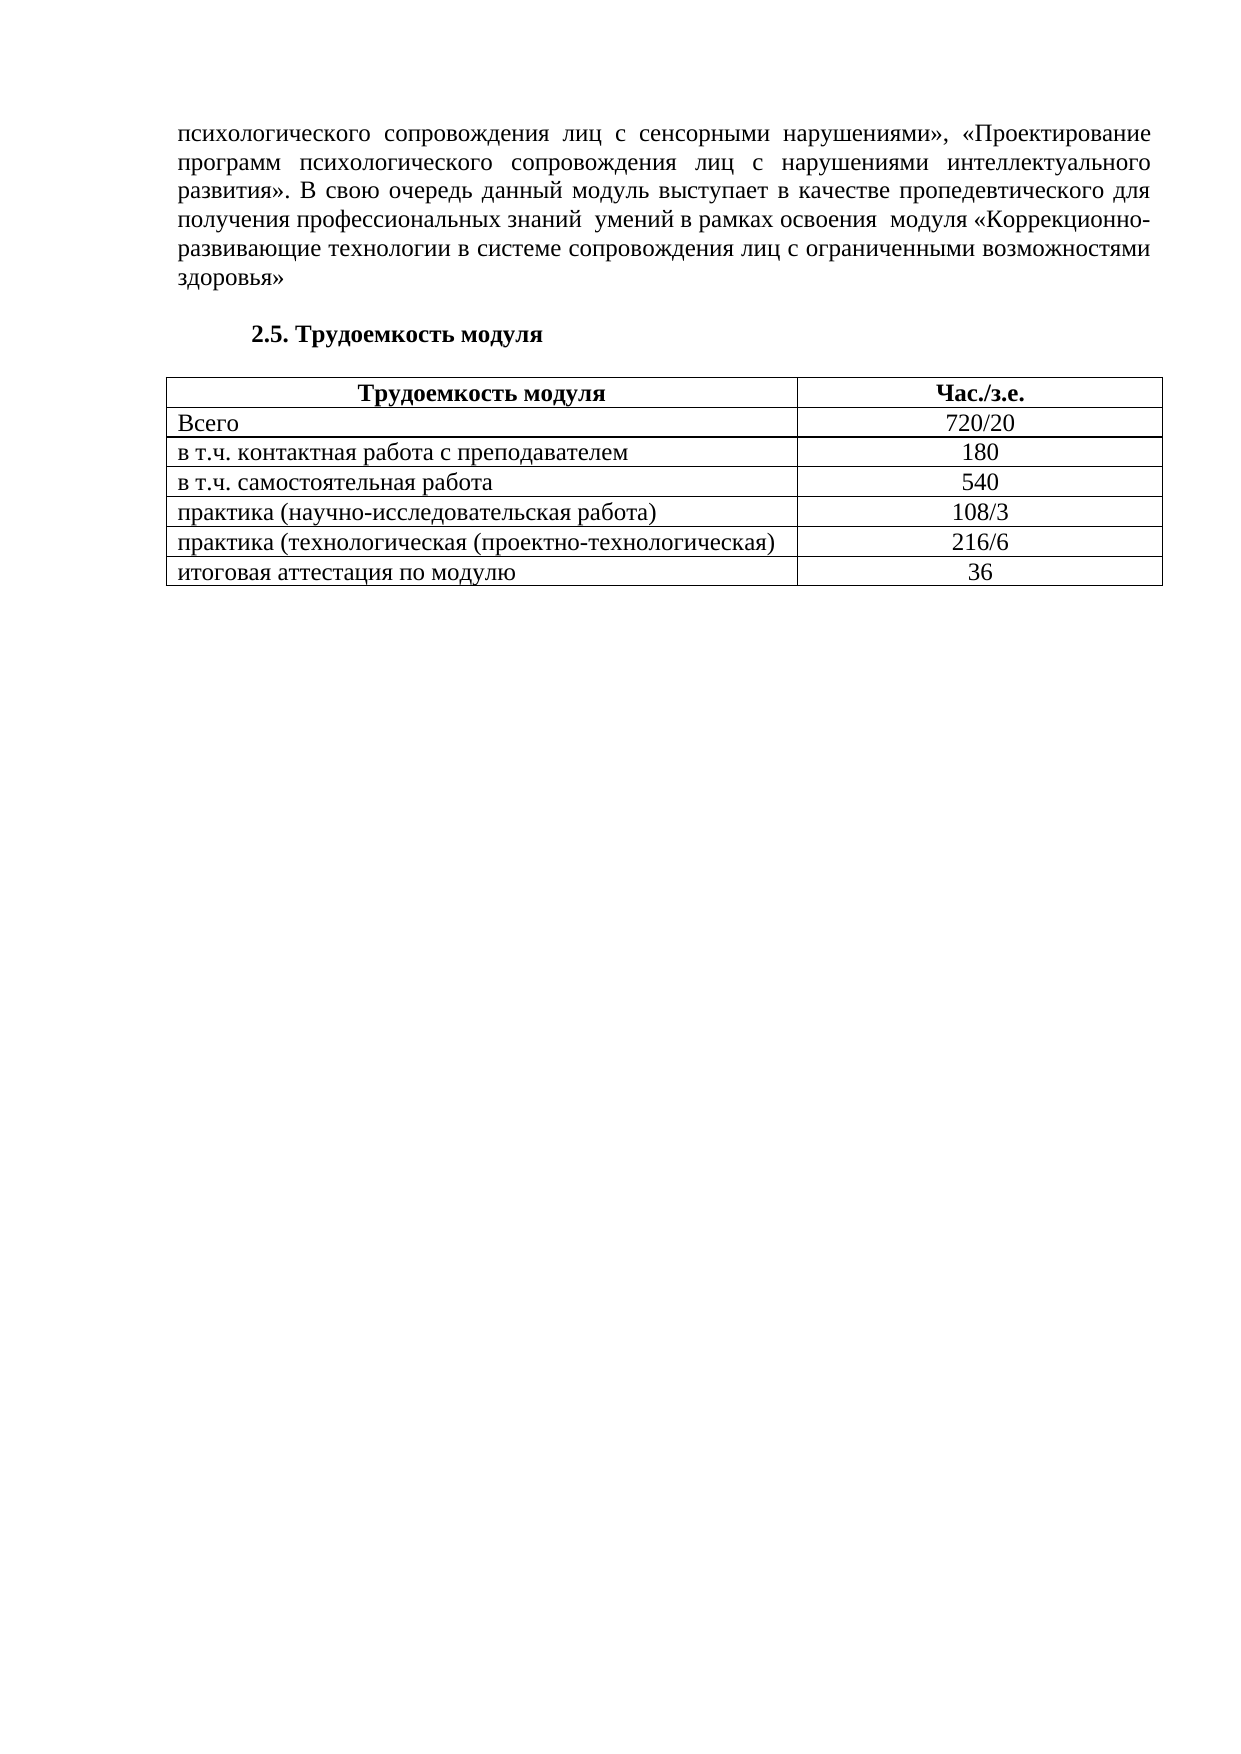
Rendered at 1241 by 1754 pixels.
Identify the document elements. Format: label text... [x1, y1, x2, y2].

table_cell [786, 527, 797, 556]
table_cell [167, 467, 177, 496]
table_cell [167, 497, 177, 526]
table_header Трудоемкость модуля [167, 378, 797, 407]
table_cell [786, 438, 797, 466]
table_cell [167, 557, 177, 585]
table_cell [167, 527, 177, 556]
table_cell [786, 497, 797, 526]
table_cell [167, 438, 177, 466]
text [177, 118, 1152, 291]
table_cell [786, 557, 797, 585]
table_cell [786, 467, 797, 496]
text 2.5. Трудоемкость модуля [177, 319, 1152, 348]
table_header Час./з.е. [798, 378, 1162, 407]
